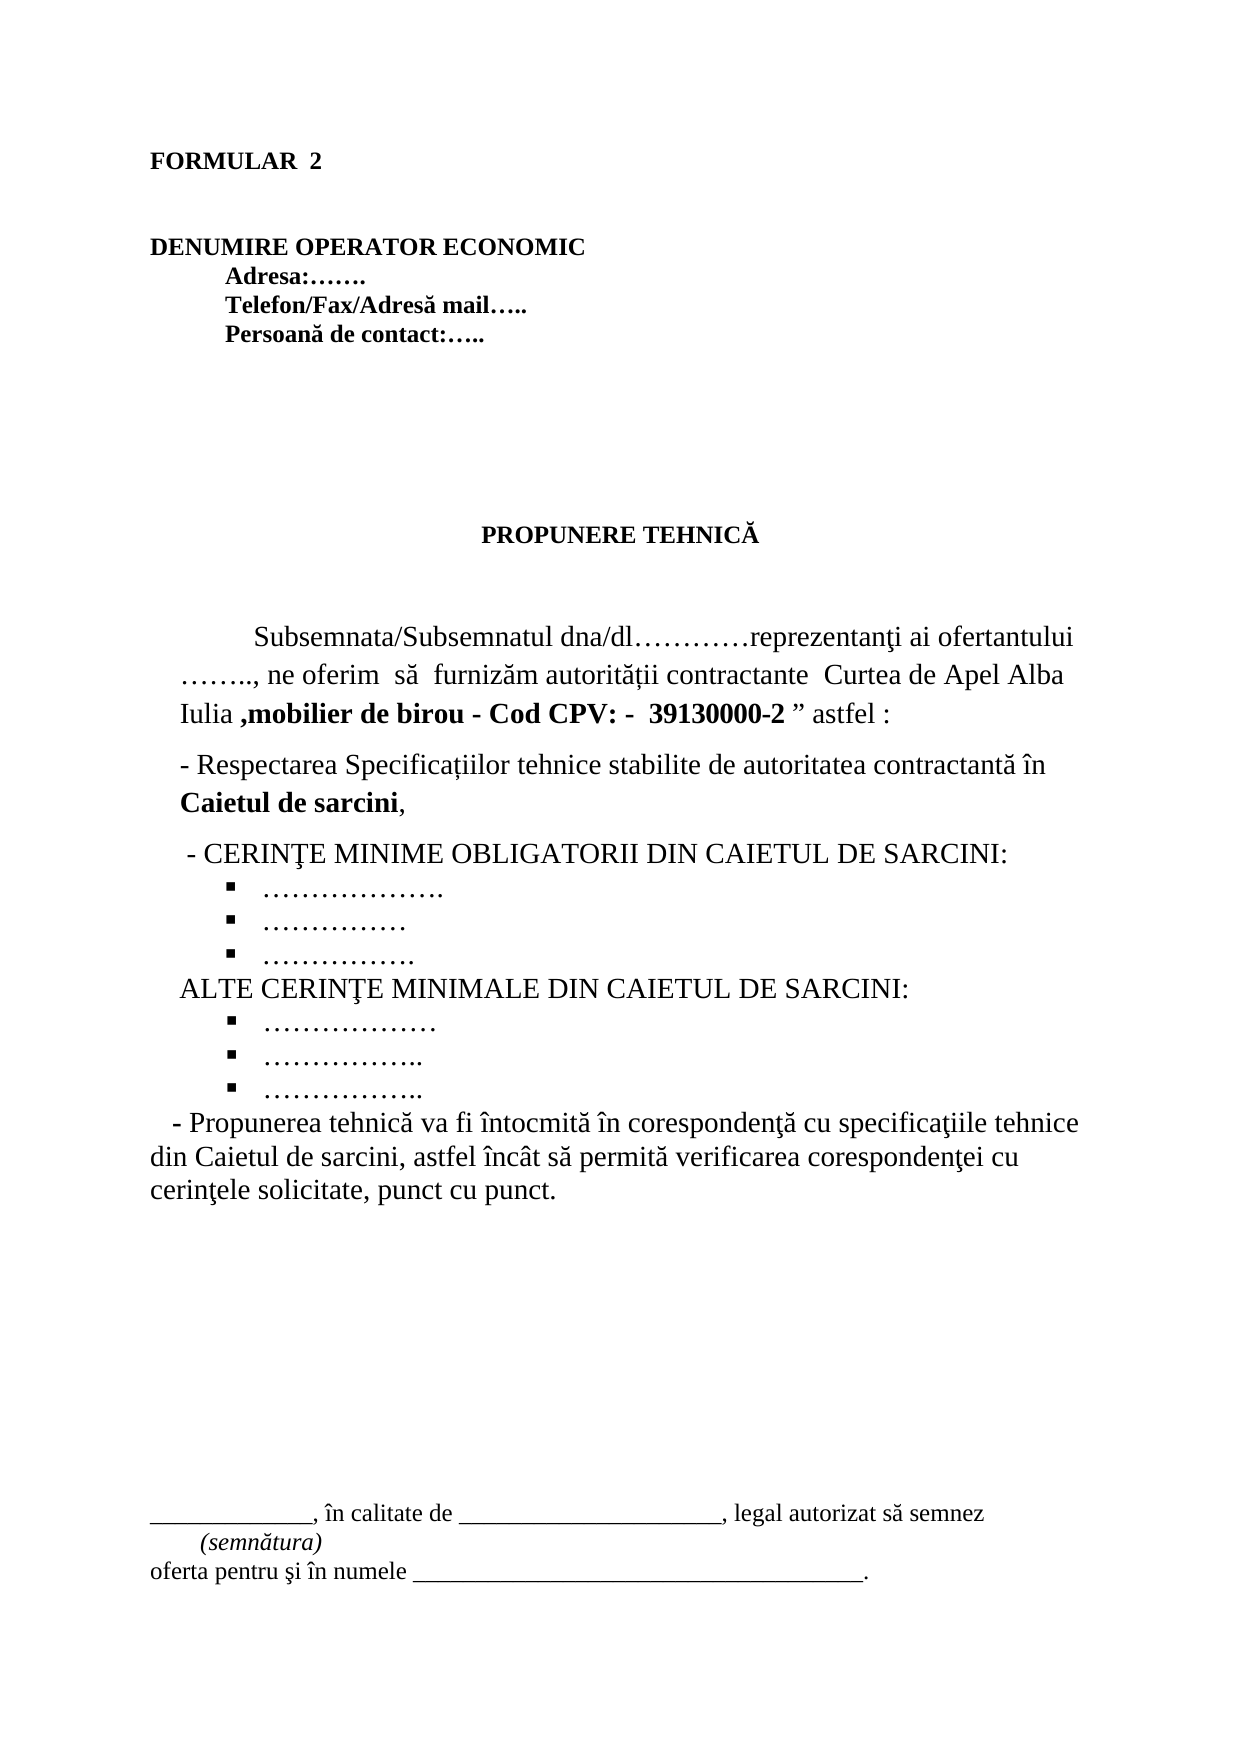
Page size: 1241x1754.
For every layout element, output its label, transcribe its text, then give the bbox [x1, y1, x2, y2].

text _____________, în calitate de _____________________, legal autorizat să semnez [150, 1498, 1090, 1527]
list ………………. [224, 870, 1090, 903]
list ……………… [225, 1004, 1090, 1038]
text (semnătura) [150, 1527, 1090, 1556]
text ALTE CERINŢE MINIMALE DIN CAIETUL DE SARCINI: [150, 971, 1090, 1004]
list …………….. [225, 1038, 1090, 1072]
list ……………. [224, 937, 1090, 971]
text PROPUNERE TEHNICĂ [150, 520, 1090, 549]
text DENUMIRE OPERATOR ECONOMIC [150, 232, 1090, 261]
text oferta pentru şi în numele ____________________________________. [150, 1556, 1090, 1584]
text - Respectarea Specificațiilor tehnice stabilite de autoritatea contractantă în Caietul de sarcini, [179, 747, 1090, 819]
text FORMULAR 2 [150, 146, 1090, 175]
text Persoană de contact:….. [150, 319, 1090, 347]
text Adresa:……. [150, 261, 1090, 290]
text Telefon/Fax/Adresă mail….. [150, 290, 1090, 319]
list …………….. [225, 1072, 1090, 1105]
text Subsemnata/Subsemnatul dna/dl…………reprezentanţi ai ofertantului …….., ne oferim să furnizăm autorității contractante Curtea de Apel Alba Iulia ,mobilier de birou - Cod CPV: - 39130000- astfel : [179, 619, 1090, 729]
text - CERINŢE MINIME OBLIGATORII DIN CAIETUL DE SARCINI: [150, 836, 1090, 870]
list …………… [224, 903, 1090, 937]
text - Propunerea tehnică va fi întocmită în corespondenţă cu specificaţiile tehnice din Caietul de sarcini, astfel încât să permită verificarea corespondenţei cu cerinţele solicitate, punct cu punct. [150, 1105, 1090, 1206]
